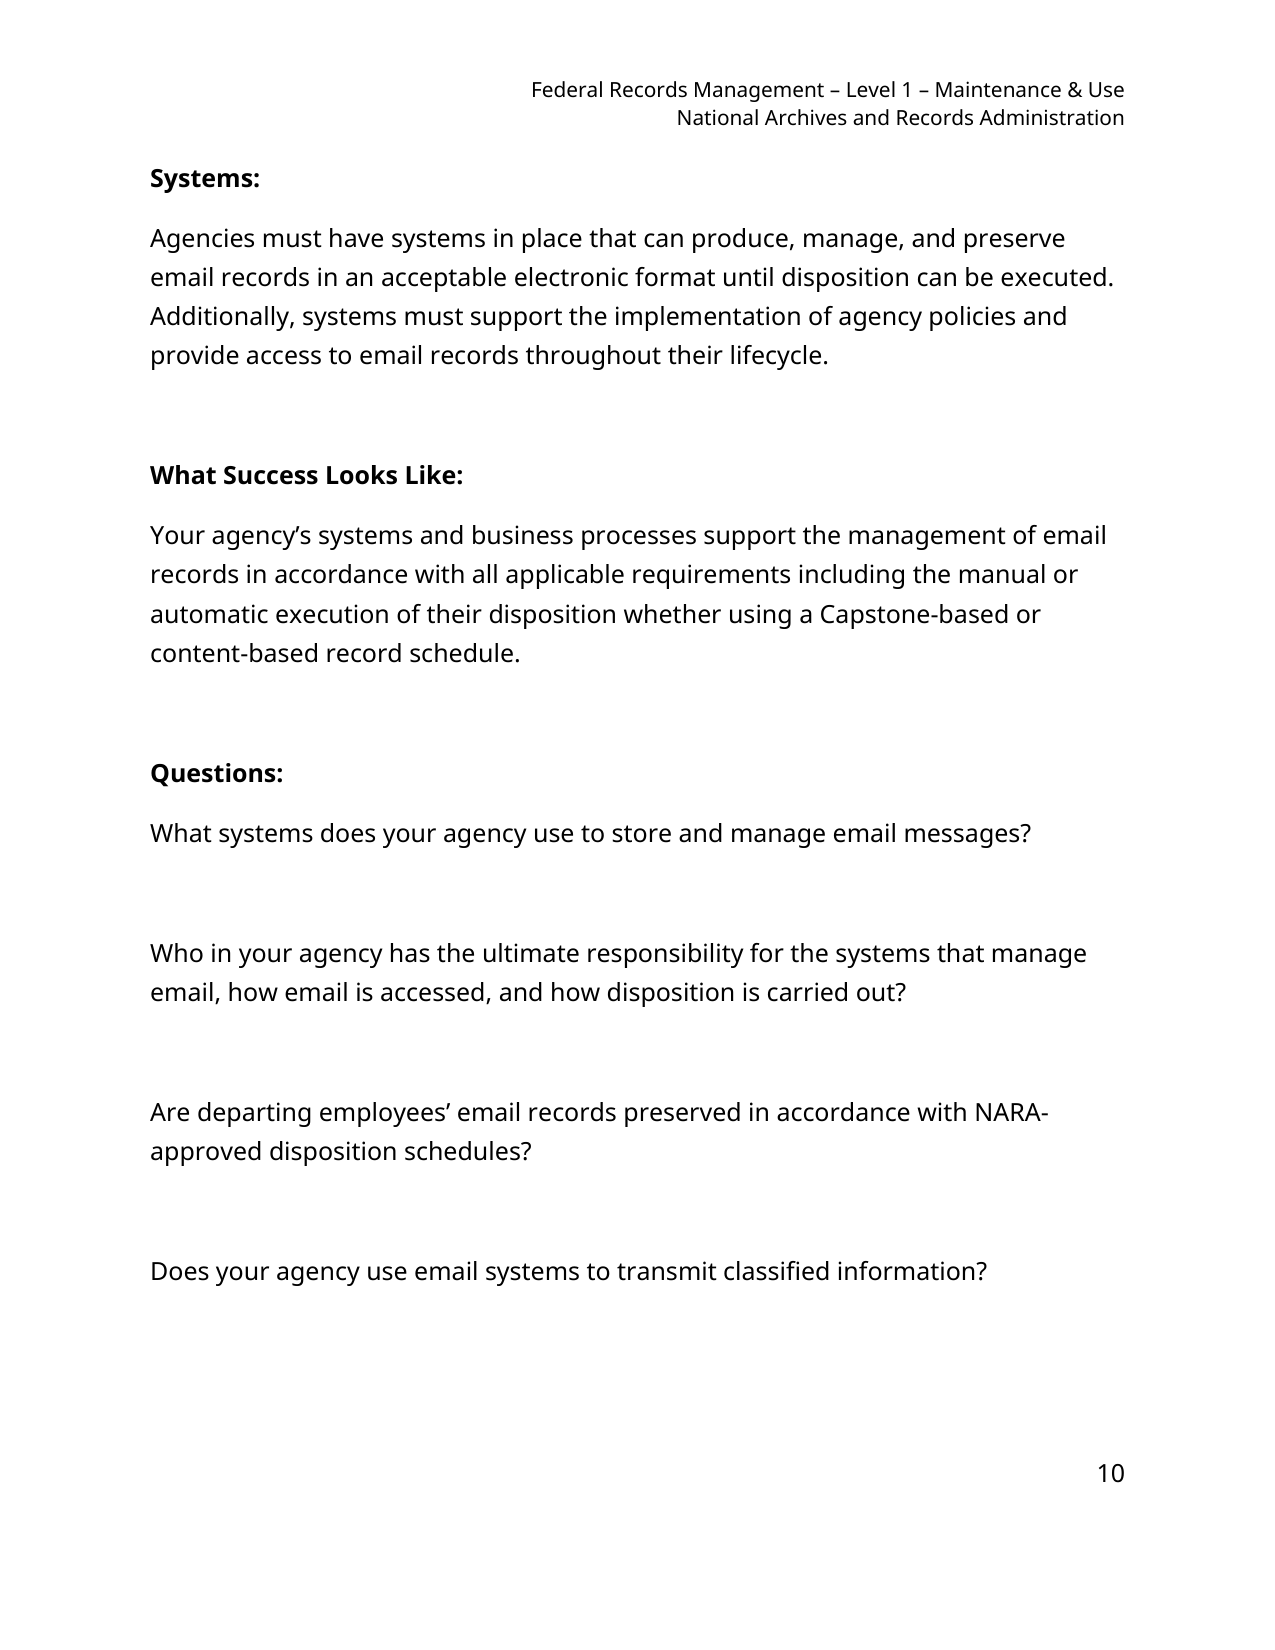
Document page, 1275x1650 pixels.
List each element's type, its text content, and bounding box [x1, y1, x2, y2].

text What Success Looks Like: [150, 458, 1125, 492]
text Systems: [150, 160, 1125, 194]
text Who in your agency has the ultimate responsibility for the systems that manage email, how email is accessed, and how disposition is carried out? [150, 935, 1125, 1009]
text Your agency’s systems and business processes support the management of email records in accordance with all applicable requirements including the manual or automatic execution of their disposition whether using a Capstone-based or content-based record schedule. [150, 518, 1125, 669]
text Does your agency use email systems to transmit classified information? [150, 1254, 1125, 1288]
text Questions: [150, 755, 1125, 789]
text Agencies must have systems in place that can produce, manage, and preserve email records in an acceptable electronic format until disposition can be executed. Additionally, systems must support the implementation of agency policies and provide access to email records throughout their lifecycle. [150, 220, 1125, 372]
text What systems does your agency use to store and manage email messages? [150, 815, 1125, 849]
text Are departing employees’ email records preserved in accordance with NARA-approved disposition schedules? [150, 1094, 1125, 1168]
